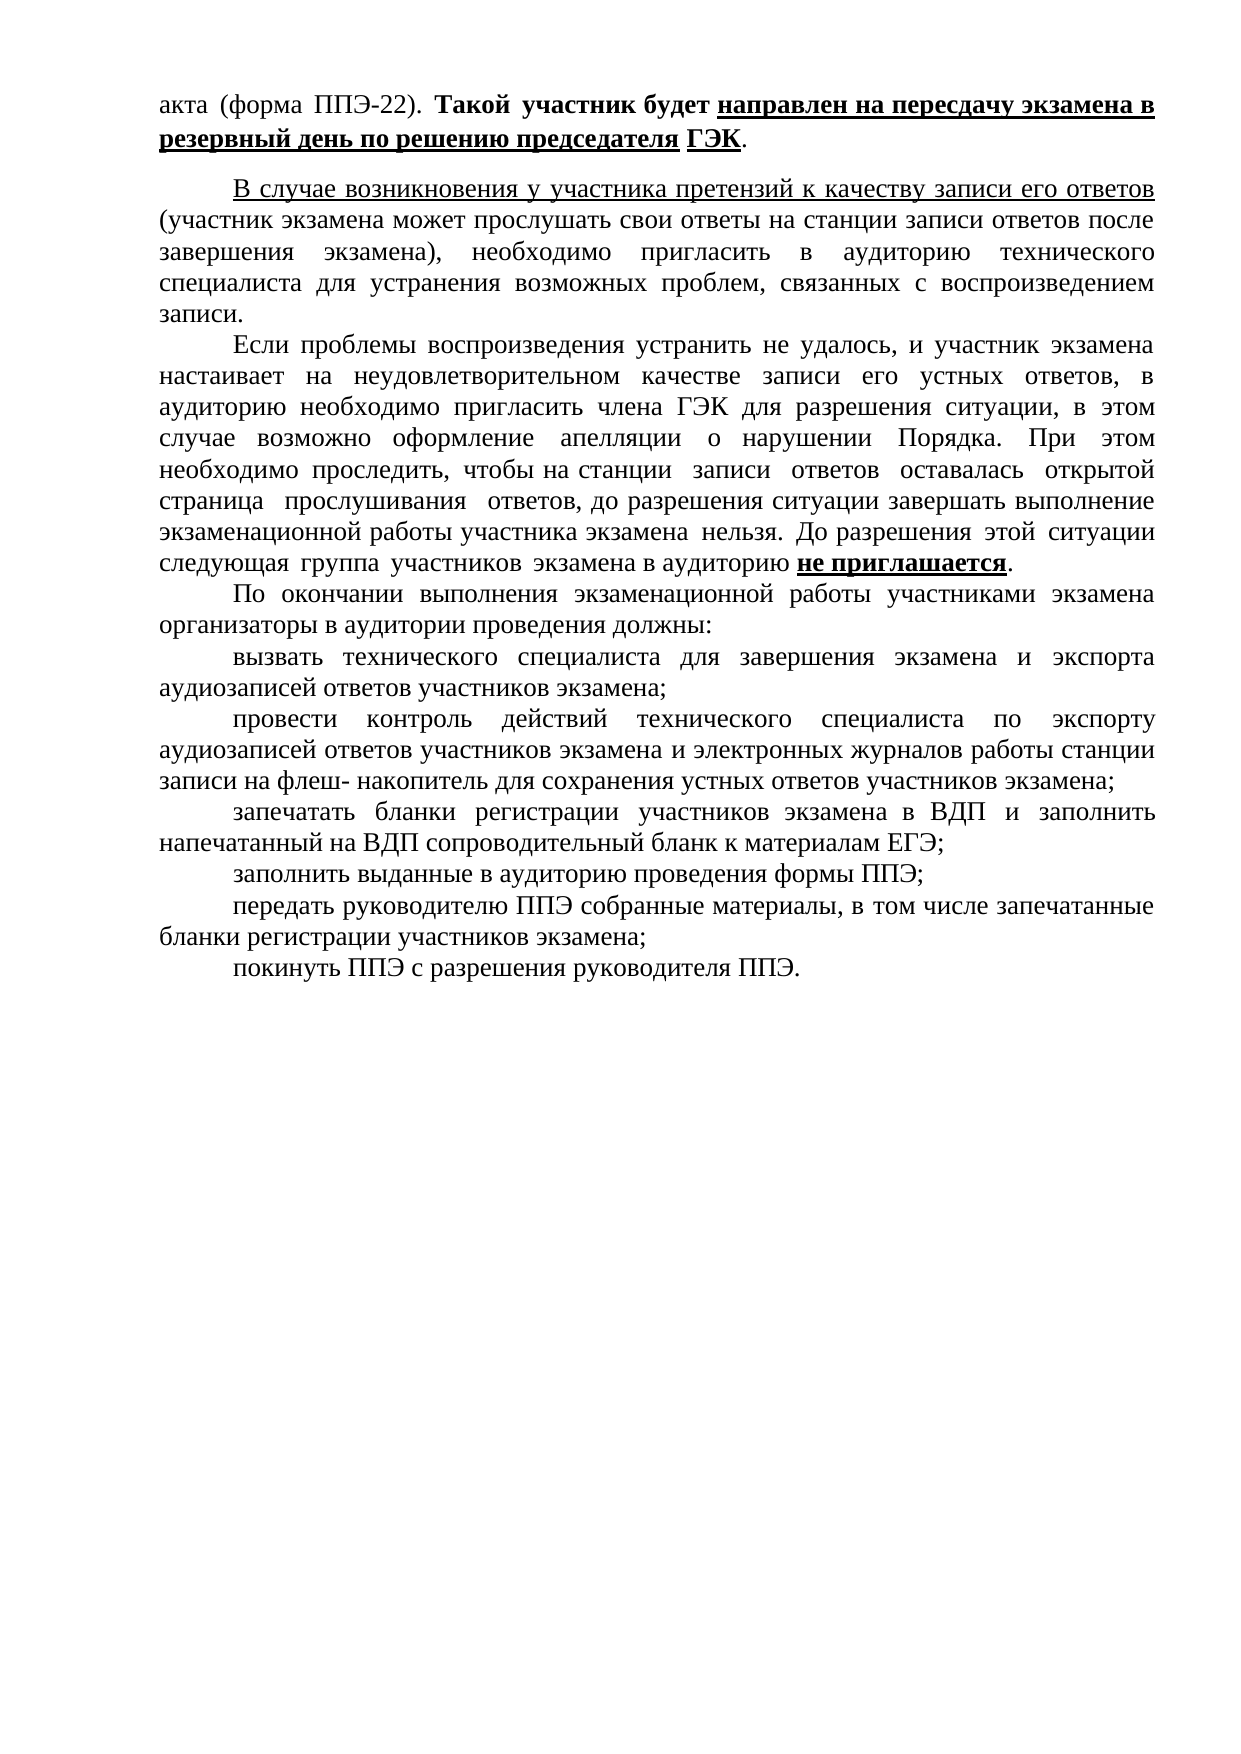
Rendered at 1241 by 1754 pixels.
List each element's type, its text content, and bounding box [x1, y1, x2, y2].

text Если проблемы воспроизведения устранить не удалось, и участник экзамена настаивает на неудовлетворительном качестве записи его устных ответов, в аудиторию необходимо пригласить члена ГЭК для разрешения ситуации, в этом случае возможно оформление апелляции о нарушении Порядка. При этом необходимо проследить, чтобы на станции записи ответов оставалась открытой страница прослушивания ответов, до разрешения ситуации завершать выполнение экзаменационной работы участника экзамена нельзя. До разрешения этой ситуации следующая группа участников экзамена в аудиторию не приглашается. [159, 328, 1155, 577]
text провести контроль действий технического специалиста по экспорту аудиозаписей ответов участников экзамена и электронных журналов работы станции записи на флеш- накопитель для сохранения устных ответов участников экзамена; [159, 702, 1156, 795]
text запечатать бланки регистрации участников экзамена в ВДП и заполнить напечатанный на ВДП сопроводительный бланк к материалам ЕГЭ; [159, 795, 1156, 858]
text По окончании выполнения экзаменационной работы участниками экзамена организаторы в аудитории проведения должны: [159, 577, 1155, 640]
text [159, 89, 1155, 153]
text В случае возникновения у участника претензий к качеству записи его ответов (участник экзамена может прослушать свои ответы на станции записи ответов после завершения экзамена), необходимо пригласить в аудиторию технического специалиста для устранения возможных проблем, связанных с воспроизведением записи. [159, 172, 1155, 328]
text передать руководителю ППЭ собранные материалы, в том числе запечатанные бланки регистрации участников экзамена; [159, 889, 1154, 951]
text покинуть ППЭ с разрешения руководителя ППЭ. [233, 951, 1181, 982]
text заполнить выданные в аудиторию проведения формы ППЭ; [233, 858, 1181, 889]
text вызвать технического специалиста для завершения экзамена и экспорта аудиозаписей ответов участников экзамена; [159, 640, 1155, 702]
